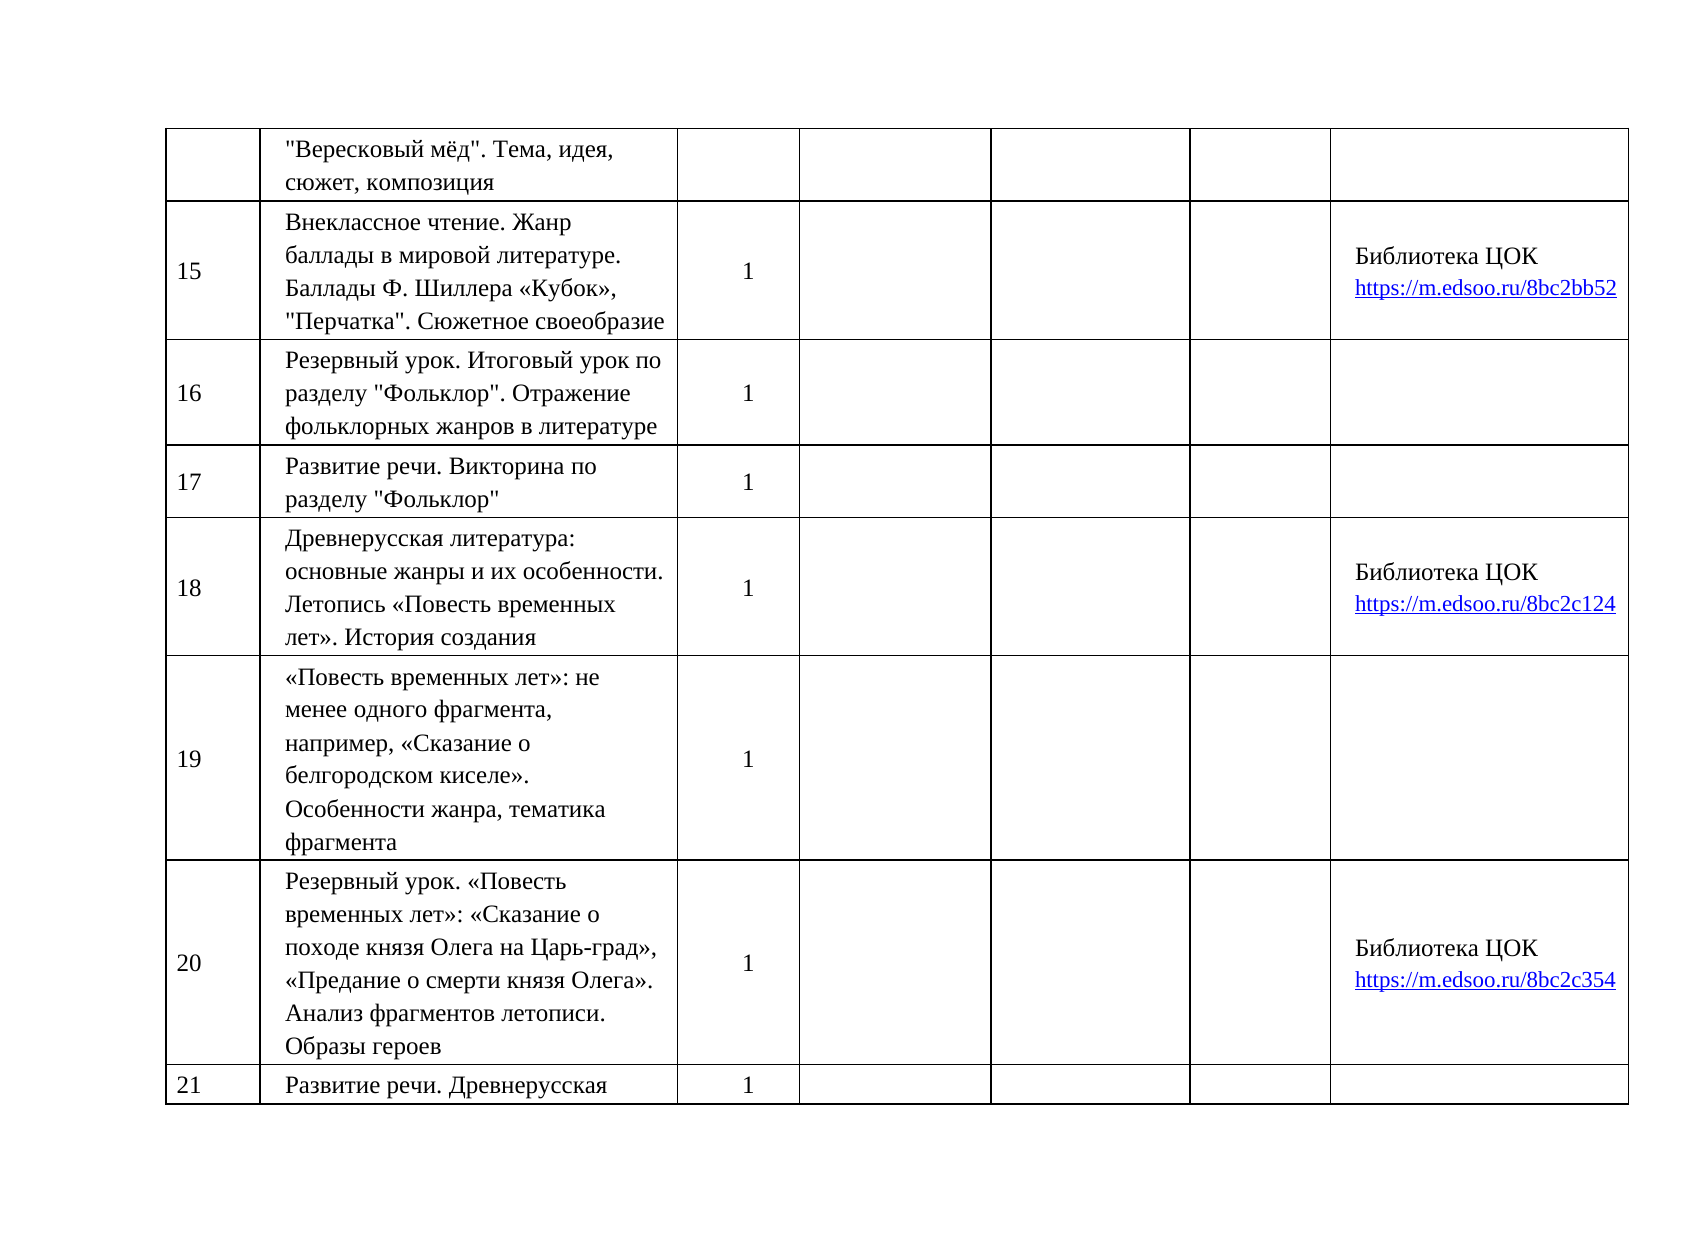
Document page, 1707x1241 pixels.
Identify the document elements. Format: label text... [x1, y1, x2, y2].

table_cell Внеклассное чтение. Жанр баллады в мировой литературе. Баллады Ф. Шиллера «Кубок», "Перчатка". Сюжетное своеобразие [261, 202, 677, 338]
table_cell [1331, 129, 1628, 200]
table_cell 20 [167, 861, 259, 1064]
table_cell [992, 340, 1189, 444]
table_cell 16 [167, 340, 259, 444]
table_cell 1 [678, 656, 799, 859]
table_cell Библиотека ЦОК https://m.edsoo.ru/8bc2c354 [1331, 861, 1628, 1064]
table_cell Резервный урок. «Повесть временных лет»: «Сказание о походе князя Олега на Царь-град», «Предание о смерти князя Олега». Анализ фрагментов летописи. Образы героев [261, 861, 677, 1064]
table_cell [1191, 861, 1330, 1064]
table_cell Развитие речи. Викторина по разделу "Фольклор" [261, 446, 677, 516]
table_cell 1 [678, 129, 799, 200]
table_cell «Повесть временных лет»: не менее одного фрагмента, например, «Сказание о белгородском киселе». Особенности жанра, тематика фрагмента [261, 656, 677, 859]
table_cell 1 [678, 1065, 799, 1103]
table_cell 15 [167, 202, 259, 338]
table_cell [800, 861, 990, 1064]
table_cell [800, 340, 990, 444]
table_cell [992, 656, 1189, 859]
table_cell Библиотека ЦОК https://m.edsoo.ru/8bc2c124 [1331, 518, 1628, 655]
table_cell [261, 1065, 677, 1103]
table_cell Резервный урок. Итоговый урок по разделу "Фольклор". Отражение фольклорных жанров в литературе [261, 340, 677, 444]
table_cell [800, 518, 990, 655]
table_cell [992, 861, 1189, 1064]
table_cell Библиотека ЦОК https://m.edsoo.ru/8bc2bb52 [1331, 202, 1628, 338]
table_cell 18 [167, 518, 259, 655]
table_cell [1191, 656, 1330, 859]
table_cell [1191, 129, 1330, 200]
table_cell [1191, 1065, 1330, 1103]
table_cell 1 [678, 202, 799, 338]
table_cell 14 [167, 129, 259, 200]
table_cell [800, 202, 990, 338]
table_cell [1331, 1065, 1628, 1103]
table_cell [1331, 656, 1628, 859]
table_cell [1191, 518, 1330, 655]
table_cell [992, 1065, 1189, 1103]
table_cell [261, 129, 677, 200]
table_cell [1331, 340, 1628, 444]
table_cell 21 [167, 1065, 259, 1103]
table_cell Древнерусская литература: основные жанры и их особенности. Летопись «Повесть временных лет». История создания [261, 518, 677, 655]
table_cell 1 [678, 861, 799, 1064]
table_cell [992, 202, 1189, 338]
table_cell 1 [678, 518, 799, 655]
table_cell 1 [678, 340, 799, 444]
table_cell [992, 518, 1189, 655]
table_cell [800, 129, 990, 200]
table_cell [1331, 446, 1628, 516]
table_cell [800, 656, 990, 859]
table_cell [1191, 202, 1330, 338]
table_cell 19 [167, 656, 259, 859]
table_cell [800, 446, 990, 516]
table_cell [800, 1065, 990, 1103]
table_cell 17 [167, 446, 259, 516]
table_cell [992, 129, 1189, 200]
table_cell [1191, 446, 1330, 516]
table_cell [992, 446, 1189, 516]
table_cell [1191, 340, 1330, 444]
table_cell 1 [678, 446, 799, 516]
